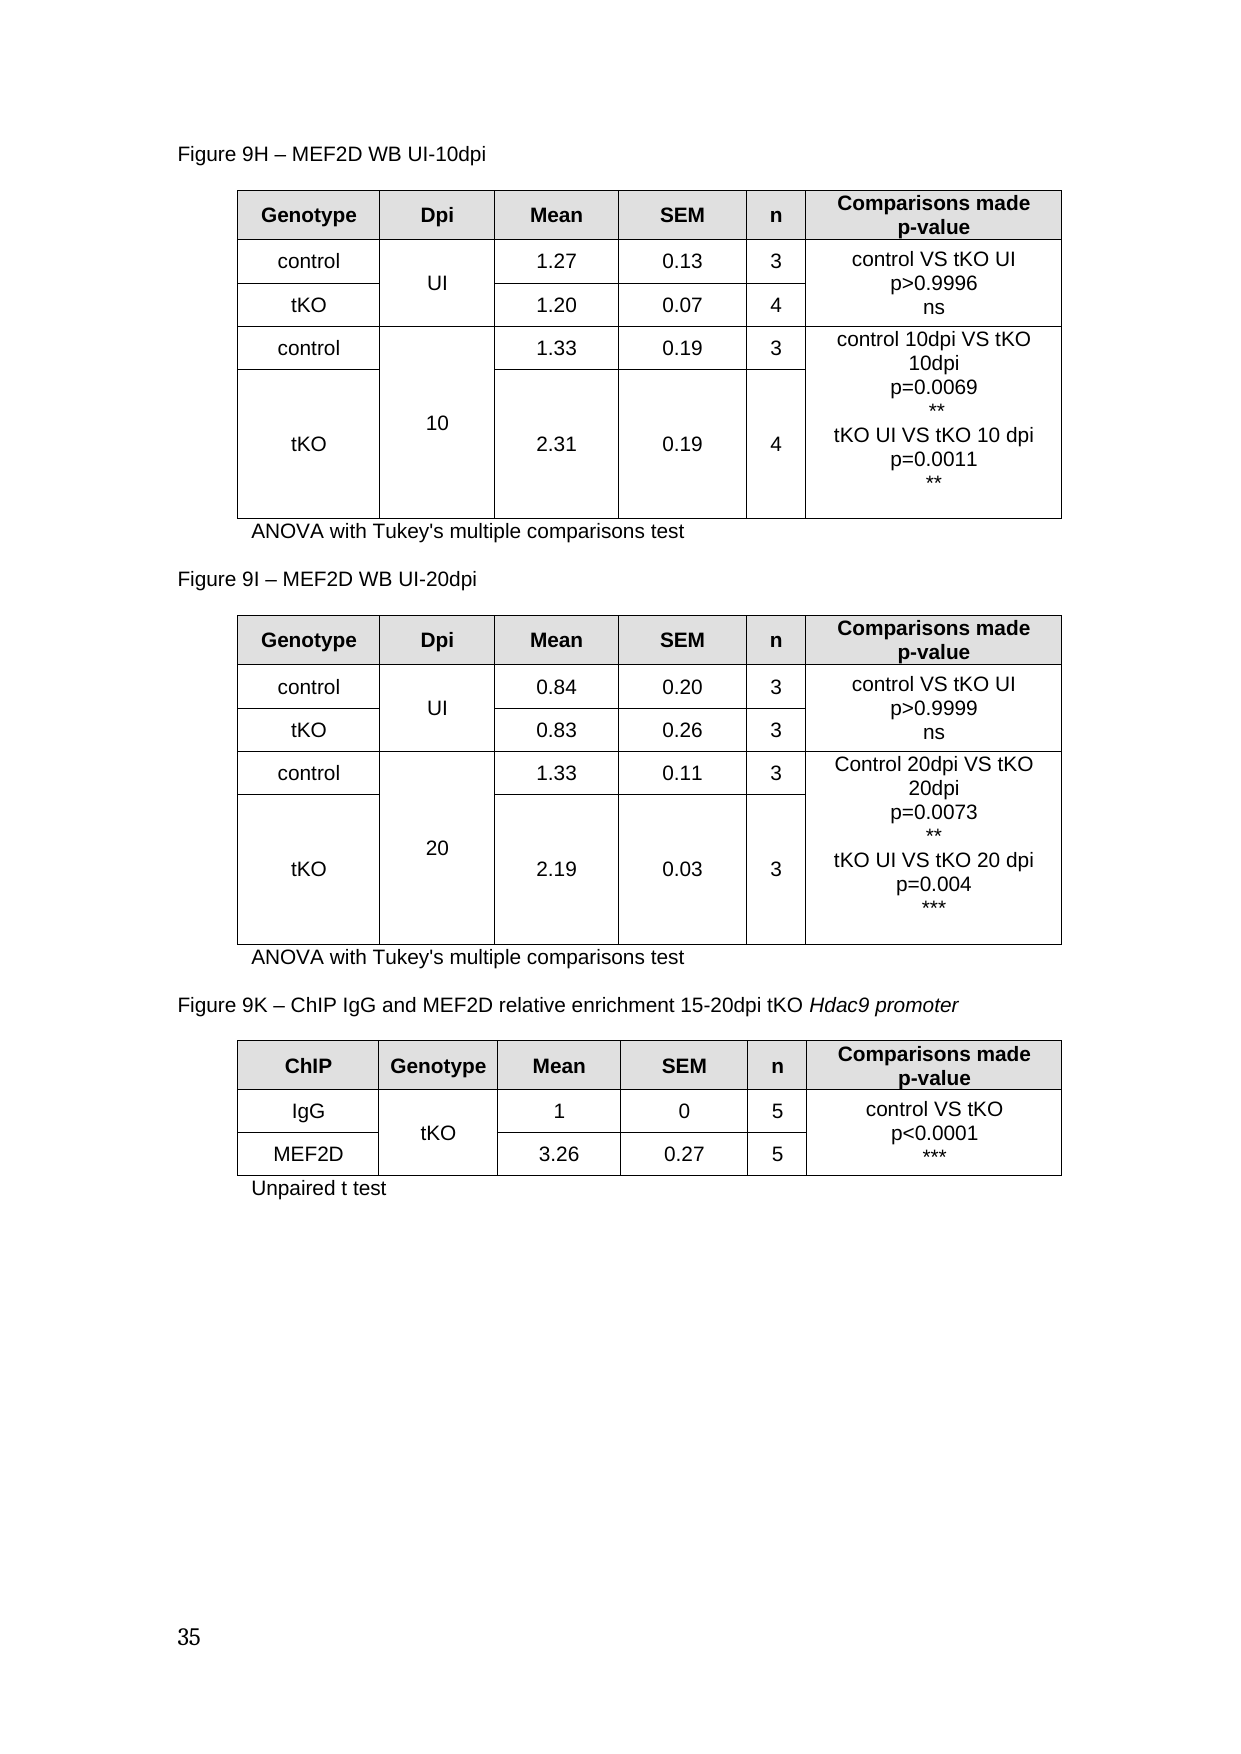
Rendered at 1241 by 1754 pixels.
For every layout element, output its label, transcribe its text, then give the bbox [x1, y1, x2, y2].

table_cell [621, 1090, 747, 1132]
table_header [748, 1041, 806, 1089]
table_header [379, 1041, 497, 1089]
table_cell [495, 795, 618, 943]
text ANOVA with Tukey's multiple comparisons test [177, 944, 1063, 968]
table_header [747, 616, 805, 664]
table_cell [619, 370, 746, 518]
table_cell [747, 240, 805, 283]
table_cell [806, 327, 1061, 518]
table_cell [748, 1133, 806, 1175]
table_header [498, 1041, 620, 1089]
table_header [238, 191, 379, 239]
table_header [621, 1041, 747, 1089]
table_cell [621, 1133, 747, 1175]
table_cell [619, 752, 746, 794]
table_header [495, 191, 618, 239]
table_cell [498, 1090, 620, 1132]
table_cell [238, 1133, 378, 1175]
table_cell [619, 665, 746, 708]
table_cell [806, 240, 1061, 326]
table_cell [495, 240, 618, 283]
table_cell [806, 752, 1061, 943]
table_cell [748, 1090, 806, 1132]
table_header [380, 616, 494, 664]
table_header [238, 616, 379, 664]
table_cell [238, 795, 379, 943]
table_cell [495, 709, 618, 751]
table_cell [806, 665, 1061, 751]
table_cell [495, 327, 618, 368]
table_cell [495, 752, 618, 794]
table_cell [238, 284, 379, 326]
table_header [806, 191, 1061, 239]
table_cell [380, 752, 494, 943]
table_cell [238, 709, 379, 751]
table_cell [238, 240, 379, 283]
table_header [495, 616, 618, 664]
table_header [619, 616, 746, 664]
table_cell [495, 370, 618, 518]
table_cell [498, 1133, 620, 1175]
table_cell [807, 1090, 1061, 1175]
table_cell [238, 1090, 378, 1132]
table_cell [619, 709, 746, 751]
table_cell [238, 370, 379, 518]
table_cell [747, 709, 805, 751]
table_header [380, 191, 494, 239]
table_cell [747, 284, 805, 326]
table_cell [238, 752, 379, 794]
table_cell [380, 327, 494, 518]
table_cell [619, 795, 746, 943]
text Figure 9H – MEF2D WB UI-10dpi [177, 142, 1063, 166]
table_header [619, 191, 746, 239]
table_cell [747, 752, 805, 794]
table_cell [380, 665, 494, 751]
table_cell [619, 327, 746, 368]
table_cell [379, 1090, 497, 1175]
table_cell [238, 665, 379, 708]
text Figure 9K – ChIP IgG and MEF2D relative enrichment 15-20dpi tKO Hdac9 promoter [177, 992, 1063, 1016]
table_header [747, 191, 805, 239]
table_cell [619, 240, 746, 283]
text ANOVA with Tukey's multiple comparisons test [177, 519, 1063, 543]
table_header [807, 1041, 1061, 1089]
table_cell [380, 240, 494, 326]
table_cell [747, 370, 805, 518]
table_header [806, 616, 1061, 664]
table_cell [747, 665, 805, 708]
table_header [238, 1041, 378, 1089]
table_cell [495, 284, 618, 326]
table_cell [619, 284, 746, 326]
text Figure 9I – MEF2D WB UI-20dpi [177, 567, 1063, 591]
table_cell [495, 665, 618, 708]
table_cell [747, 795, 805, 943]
text Unpaired t test [177, 1176, 1063, 1200]
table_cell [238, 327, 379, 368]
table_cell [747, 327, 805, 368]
